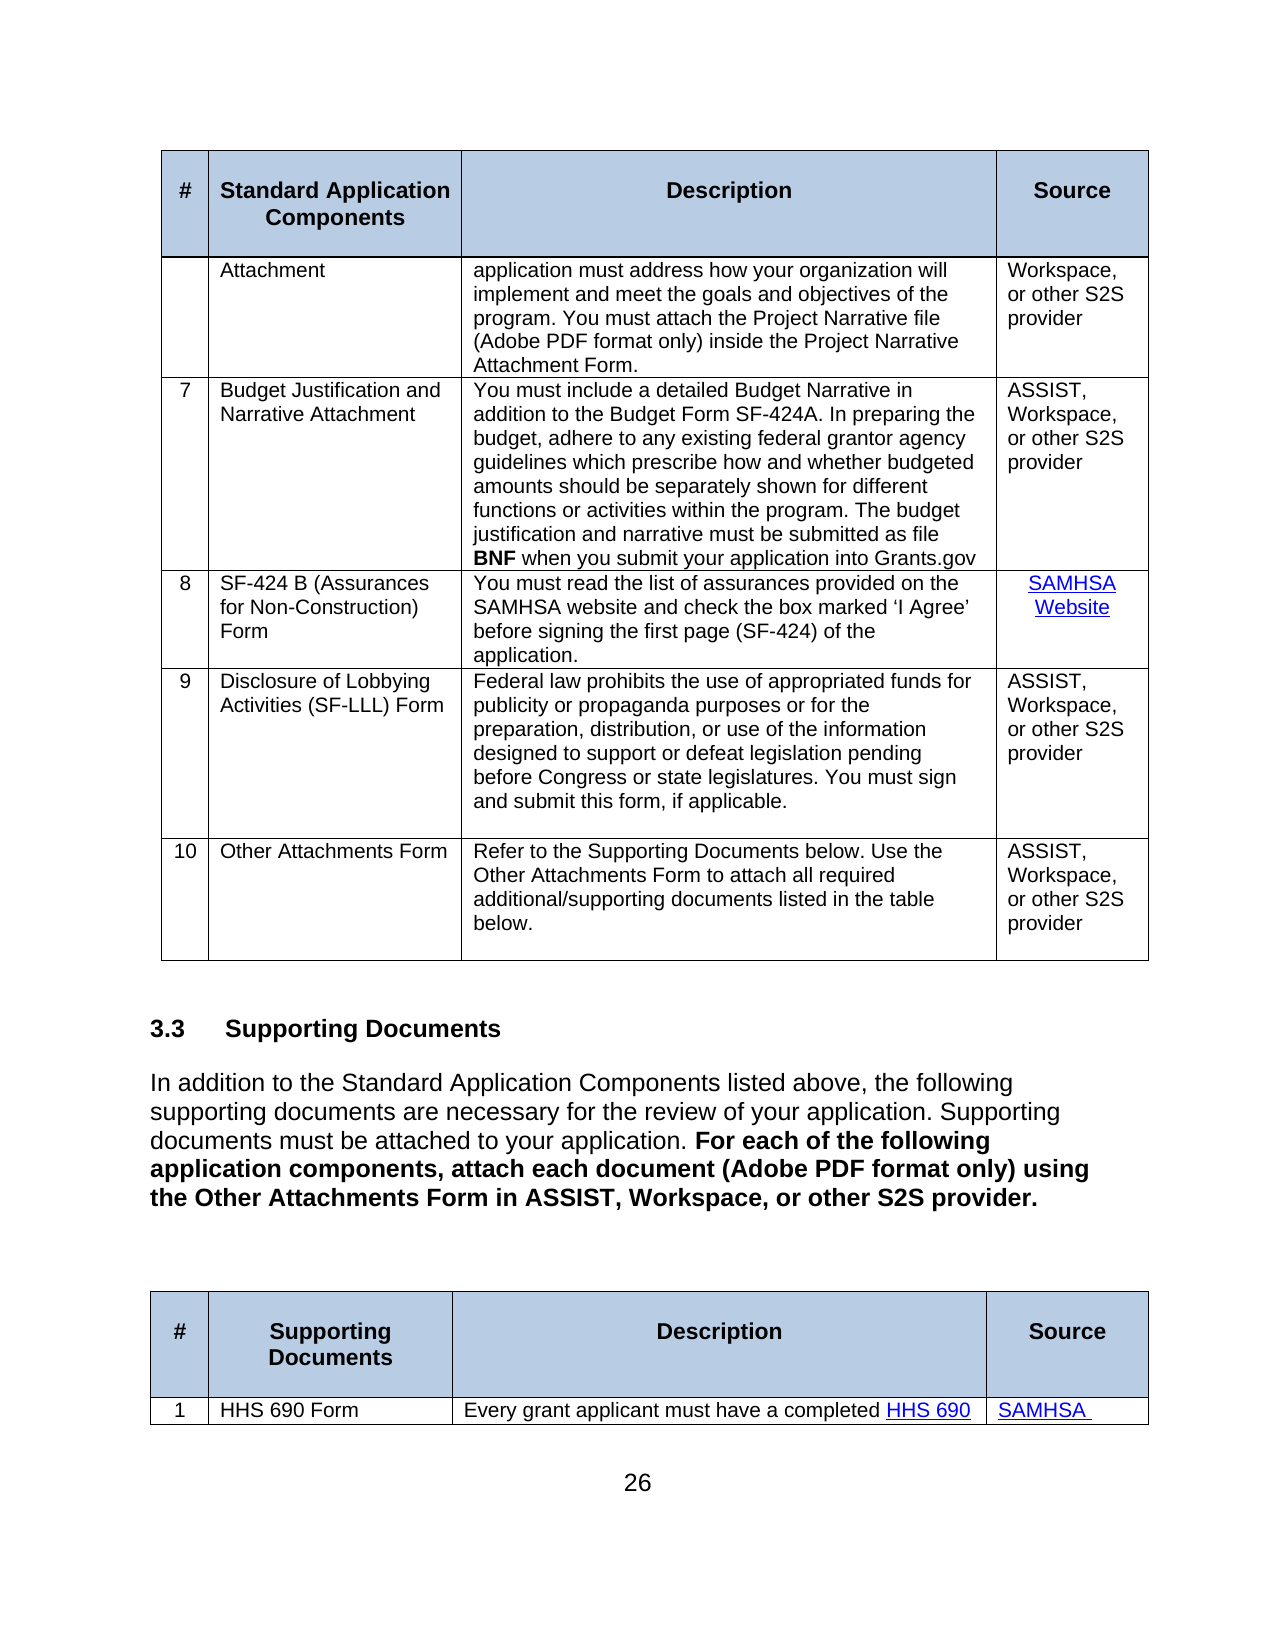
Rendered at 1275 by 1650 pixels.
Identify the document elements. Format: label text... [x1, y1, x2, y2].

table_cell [462, 258, 996, 377]
table_cell ASSIST, Workspace, or other S2S provider [997, 669, 1148, 838]
table_header # [151, 1292, 208, 1397]
table_cell 1 [151, 1398, 208, 1424]
table_cell SAMHSA Website [987, 1398, 1148, 1424]
table_header Standard Application Components [209, 151, 461, 256]
table_cell Disclosure of Lobbying Activities (SF-LLL) Form [209, 669, 461, 838]
table_header Source [987, 1292, 1148, 1397]
table_header # [162, 151, 208, 256]
table_cell You must read the list of assurances provided on the SAMHSA website and check the box marked ‘I Agree’ before signing the first page (SF-424) of the application. [462, 571, 996, 668]
text 3.3 Supporting Documents [150, 1014, 1125, 1043]
table_cell 10 [162, 839, 208, 959]
table_cell 8 [162, 571, 208, 668]
table_header Description [453, 1292, 986, 1397]
table_header Supporting Documents [209, 1292, 452, 1397]
table_cell 9 [162, 669, 208, 838]
table_cell 7 [162, 378, 208, 570]
table_cell HHS 690 Form [209, 1398, 452, 1424]
table_cell Federal law prohibits the use of appropriated funds for publicity or propaganda purposes or for the preparation, distribution, or use of the information designed to support or defeat legislation pending before Congress or state legislatures. You must sign and submit this form, if applicable. [462, 669, 996, 838]
table_cell SAMHSA Website [997, 571, 1148, 668]
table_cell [453, 1398, 986, 1424]
table_cell 6 [162, 258, 208, 377]
text In addition to the Standard Application Components listed above, the following supporting documents are necessary for the review of your application. Supporting documents must be attached to your application. For each of the following application components, attach each document (Adobe PDF format only) using the Other Attachments Form in ASSIST, Workspace, or other S2S provider. [150, 1068, 1125, 1212]
table_cell SF-424 B (Assurances for Non-Construction) Form [209, 571, 461, 668]
table_cell You must include a detailed Budget Narrative in addition to the Budget Form SF-424A. In preparing the budget, adhere to any existing federal grantor agency guidelines which prescribe how and whether budgeted amounts should be separately shown for different functions or activities within the program. The budget justification and narrative must be submitted as file BNF when you submit your application into Grants.gov [462, 378, 996, 570]
table_cell ASSIST, Workspace, or other S2S provider [997, 839, 1148, 959]
table_cell Project Narrative Attachment [209, 258, 461, 377]
table_cell Budget Justification and Narrative Attachment [209, 378, 461, 570]
table_cell Other Attachments Form [209, 839, 461, 959]
table_cell ASSIST, Workspace, or other S2S provider [997, 378, 1148, 570]
table_header Description [462, 151, 996, 256]
table_cell Refer to the Supporting Documents below. Use the Other Attachments Form to attach all required additional/supporting documents listed in the table below. [462, 839, 996, 959]
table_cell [997, 258, 1148, 377]
table_header Source [997, 151, 1148, 256]
